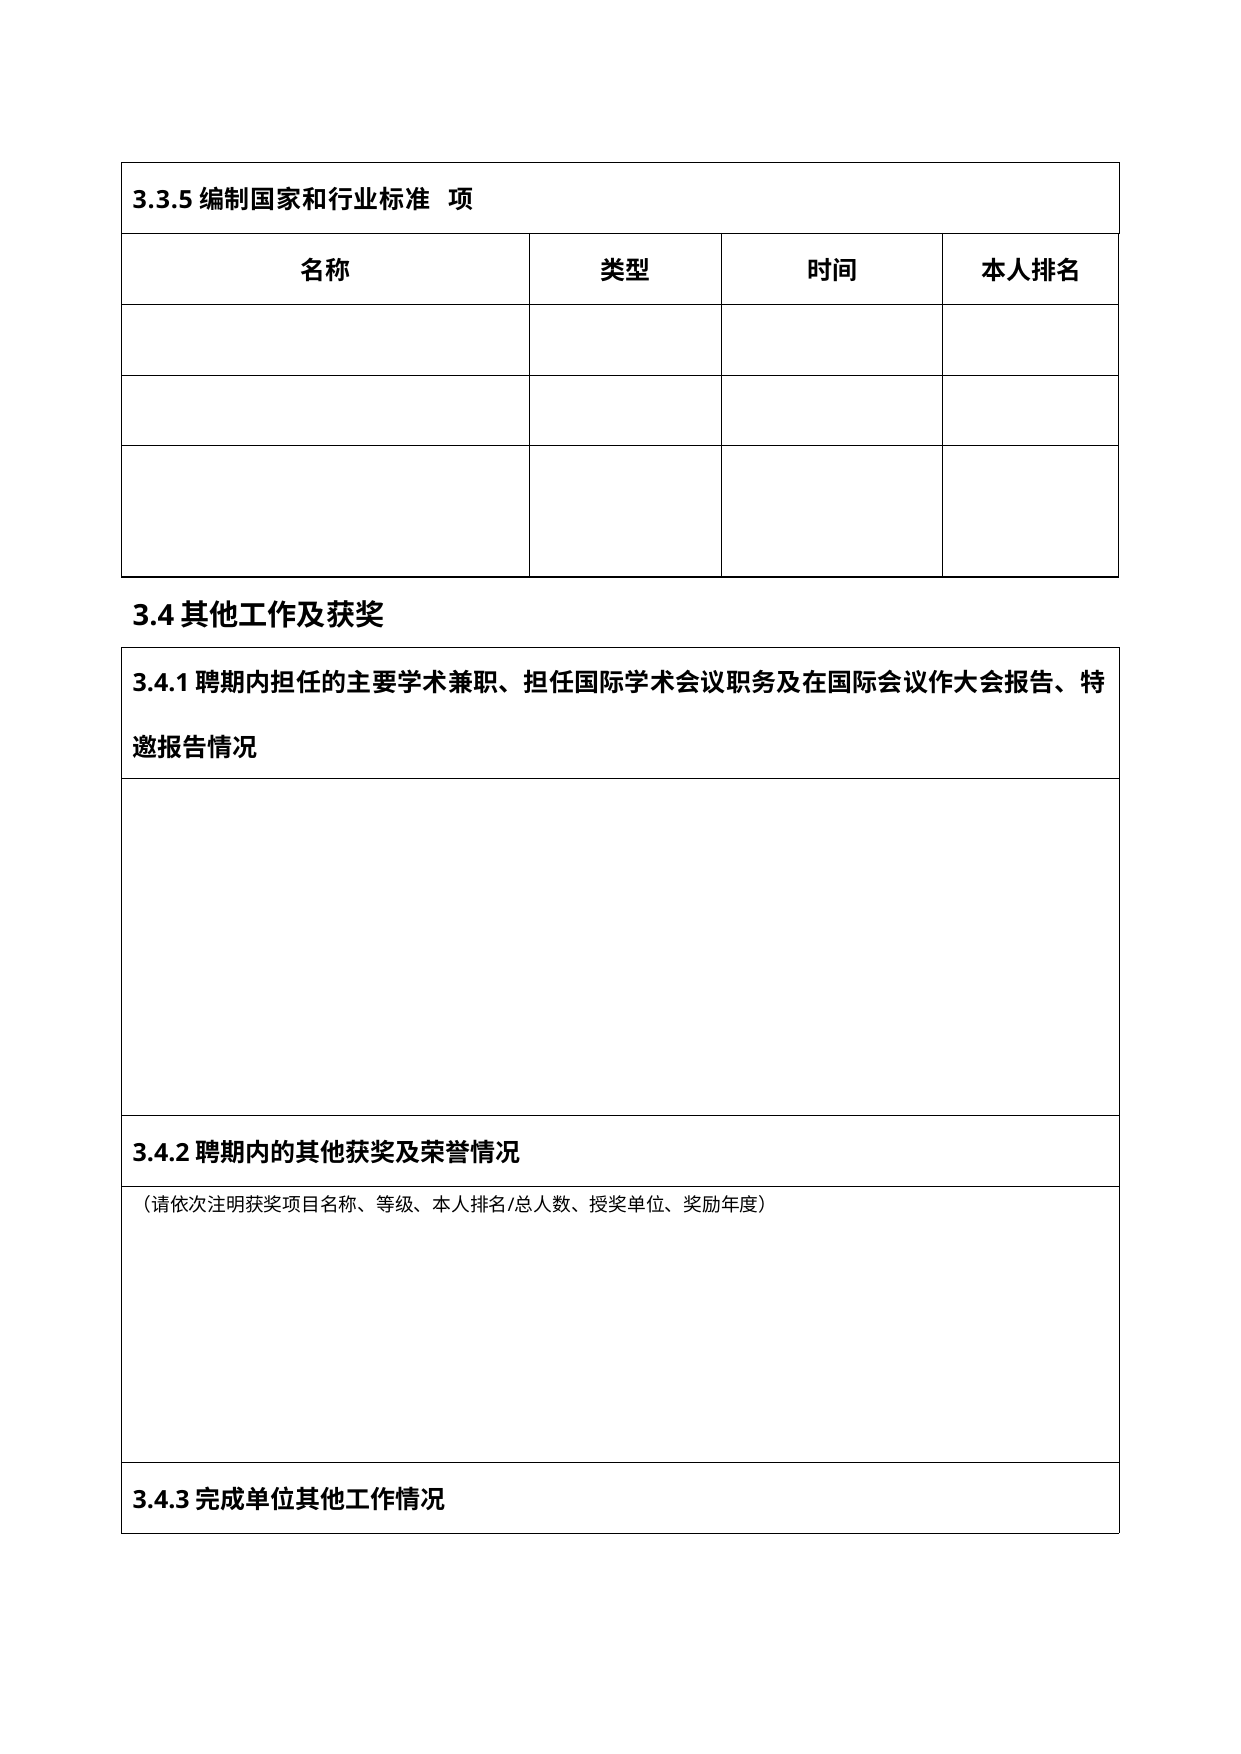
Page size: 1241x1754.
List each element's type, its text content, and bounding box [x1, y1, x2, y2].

table_cell [722, 305, 942, 374]
table_cell [530, 446, 721, 576]
table_cell （请依次注明获奖项目名称、等级、本人排名/总人数、授奖单位、奖励年度） [122, 1187, 1119, 1462]
table_cell 3.4.2聘期内的其他获奖及荣誉情况 [122, 1116, 1119, 1186]
table_cell [530, 376, 721, 445]
table_cell [943, 446, 1118, 576]
table_cell [943, 305, 1118, 374]
table_cell [530, 305, 721, 374]
table_cell [122, 446, 529, 576]
table_cell [943, 376, 1118, 445]
table_cell 名称 [122, 234, 529, 304]
table_cell 3.3.5编制国家和行业标准 项 [122, 163, 1119, 233]
table_cell 3.4.1聘期内担任的主要学术兼职、担任国际学术会议职务及在国际会议作大会报告、特邀报告情况 [122, 648, 1119, 778]
table_cell [122, 779, 1119, 1115]
table_cell 本人排名 [943, 234, 1118, 304]
table_cell 3.4其他工作及获奖 [121, 578, 1119, 647]
table_cell 类型 [530, 234, 721, 304]
table_cell [122, 305, 529, 374]
table_cell 时间 [722, 234, 942, 304]
table_cell [122, 376, 529, 445]
table_cell [722, 446, 942, 576]
table_cell [722, 376, 942, 445]
table_cell 3.4.3完成单位其他工作情况 [122, 1463, 1119, 1533]
